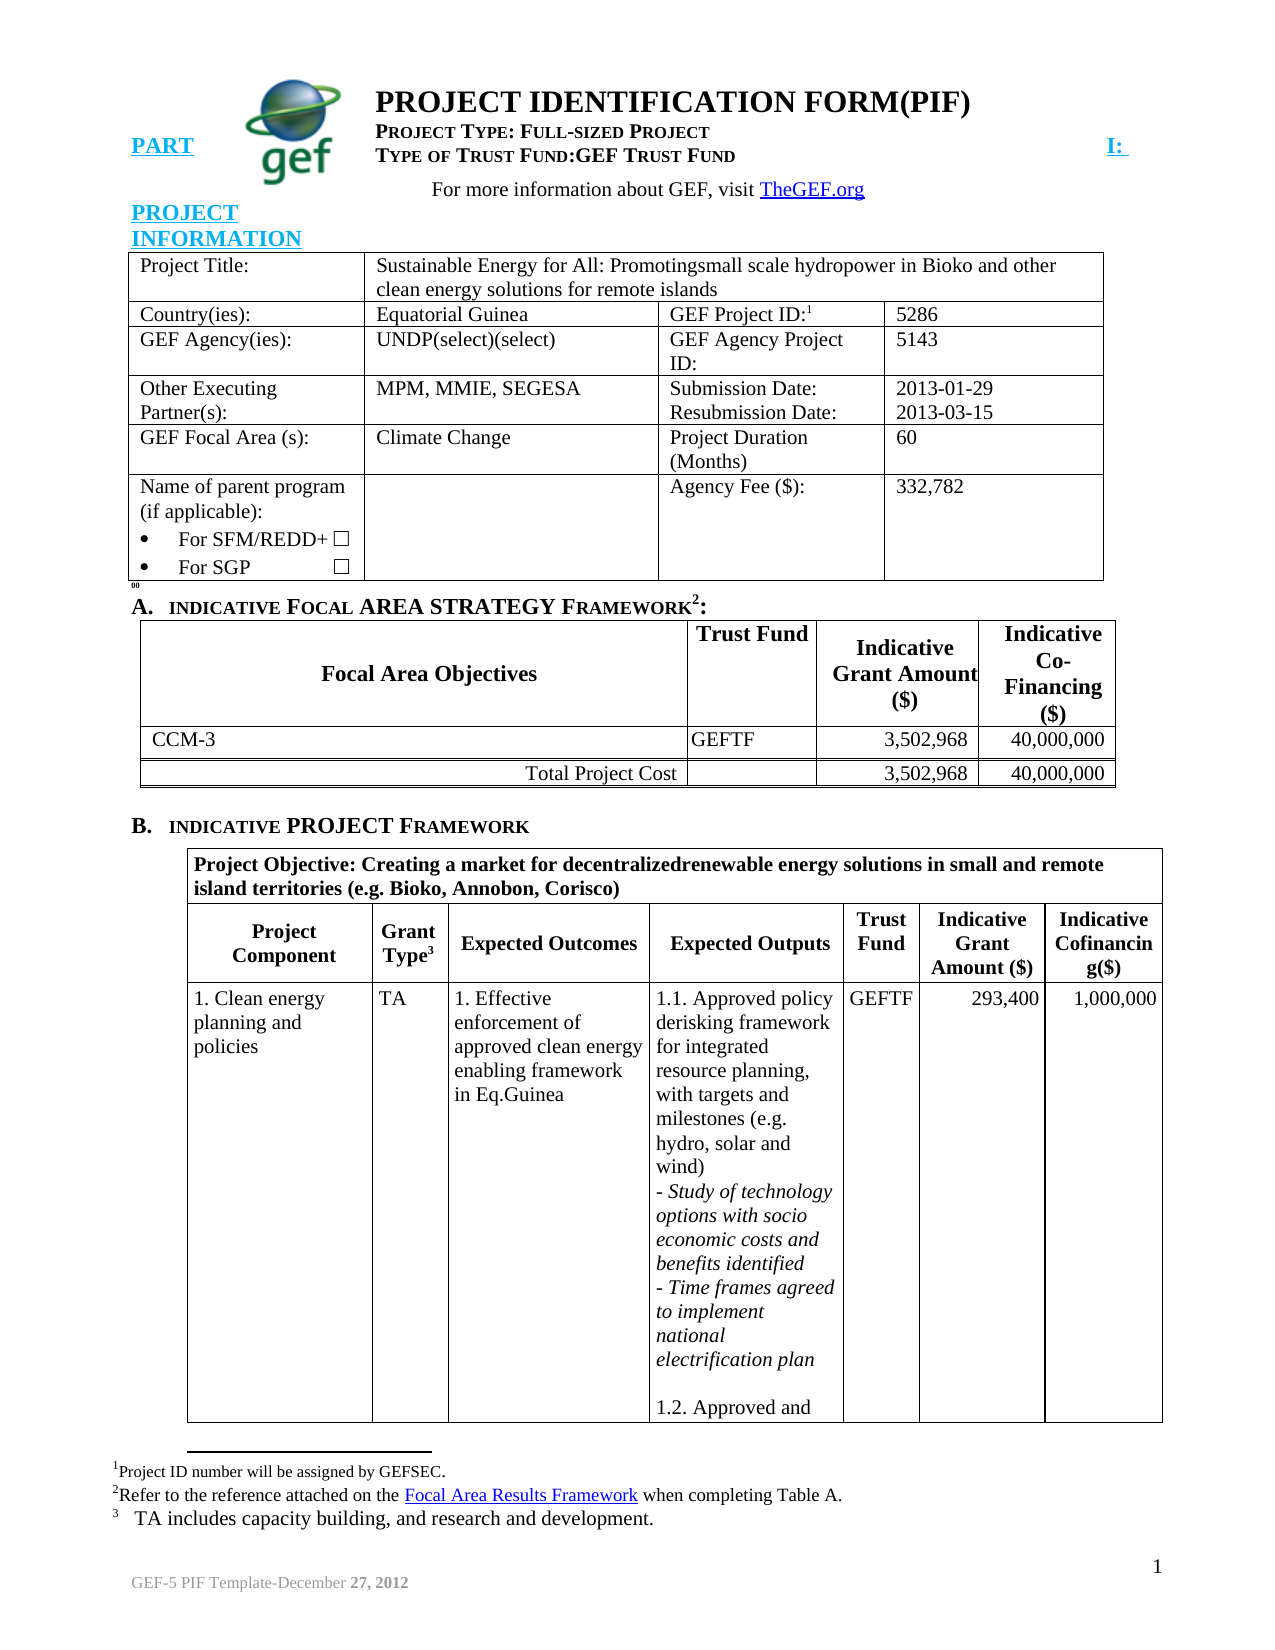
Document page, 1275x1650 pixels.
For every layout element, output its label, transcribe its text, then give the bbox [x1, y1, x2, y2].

table_cell [365, 425, 658, 473]
table_header Trust Fund [688, 621, 816, 726]
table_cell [650, 983, 843, 1422]
table_cell 5143 [885, 327, 1103, 375]
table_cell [449, 983, 649, 1422]
list indicative Focal AREA STRATEGY Framework: [131, 591, 1162, 619]
table_cell TA [373, 983, 448, 1422]
table_cell Trust Fund [844, 904, 919, 982]
table_cell [141, 727, 687, 758]
table_header Project Title: [129, 253, 364, 301]
table_cell GEF Agency Project ID: [659, 327, 884, 375]
table_cell Project Duration (Months) [659, 425, 884, 473]
table_cell MPM, MMIE, SEGESA [365, 376, 658, 424]
text PROJECT IDENTIFICATION FORM(PIF) [375, 83, 1088, 119]
table_cell Other Executing Partner(s): [129, 376, 364, 424]
table_cell GEFTF [688, 727, 816, 758]
text For more information about GEF, visit TheGEF.org [375, 177, 1088, 201]
table_cell Name of parent program (if applicable): For SFM/REDD+ □ For SGP □ [129, 475, 364, 580]
table_cell 40,000,000 [979, 761, 1115, 785]
table_cell [688, 761, 816, 785]
table_cell 1,000,000 [1046, 983, 1162, 1422]
table_header Focal Area Objectives [141, 621, 687, 726]
table_header Indicative Co- Financing ($) [979, 621, 1115, 726]
table_header Project Objective: Creating a market for decentralizedrenewable energy solutions in small and remote island territories (e.g. Bioko, Annobon, Corisco) [188, 849, 1162, 903]
table_cell Country(ies): [129, 302, 364, 326]
table_header Indicative Grant Amount ($) [817, 621, 978, 726]
table_cell 3,502,968 [817, 727, 978, 758]
table_cell Submission Date: Resubmission Date: [659, 376, 884, 424]
table_header Sustainable Energy for All: Promotingsmall scale hydropower in Bioko and other clean energy solutions for remote islands [365, 253, 1103, 301]
table_cell GEF Focal Area (s): [129, 425, 364, 473]
text Type of Trust Fund: [375, 143, 1088, 167]
table_cell GEF Agency(ies): [129, 327, 364, 375]
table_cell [188, 983, 372, 1422]
table_cell Grant Type [373, 904, 448, 982]
table_cell Expected Outcomes [449, 904, 649, 982]
table_cell Agency Fee ($): [659, 475, 884, 580]
table_cell [365, 327, 658, 375]
table_cell 60 [885, 425, 1103, 473]
table_cell GEFTF [844, 983, 919, 1422]
table_cell Expected Outputs [650, 904, 843, 982]
table_cell Project Component [188, 904, 372, 982]
picture [231, 77, 350, 199]
table_cell [365, 475, 658, 580]
table_cell 293,400 [920, 983, 1044, 1422]
text Project Type: [375, 119, 1088, 143]
text PART I: Project INFORMATION [131, 132, 1162, 252]
table_cell 40,000,000 [979, 727, 1115, 758]
table_cell 5286 [885, 302, 1103, 326]
table_cell Equatorial Guinea [365, 302, 658, 326]
table_cell 3,502,968 [817, 761, 978, 785]
table_cell 2013-01-29 2013-03-15 [885, 376, 1103, 424]
table_cell Indicative Grant Amount ($) [920, 904, 1044, 982]
table_cell GEF Project ID: [659, 302, 884, 326]
list indicative PROJECT Framework [131, 812, 1162, 838]
table_cell 332,782 [885, 475, 1103, 580]
table_cell Indicative Cofinancing($) [1046, 904, 1162, 982]
table_cell Total Project Cost [141, 761, 687, 785]
